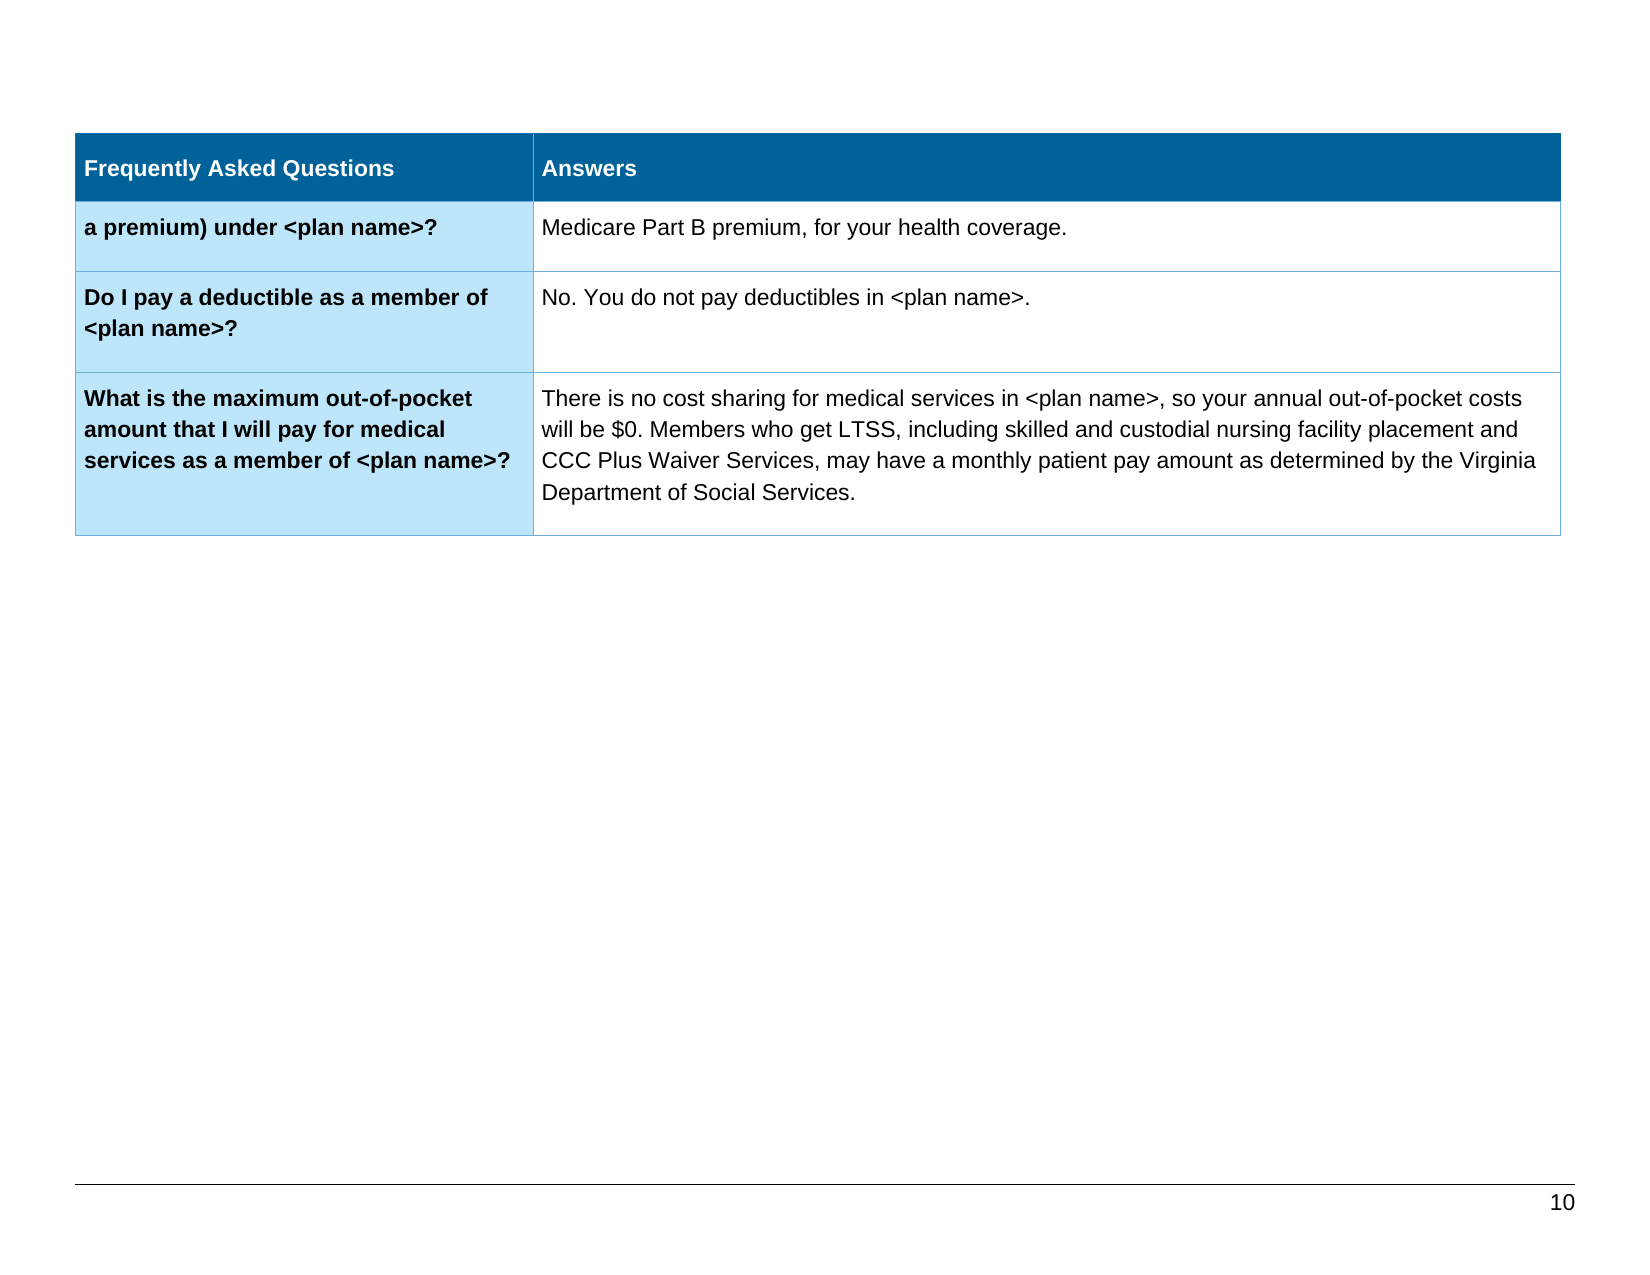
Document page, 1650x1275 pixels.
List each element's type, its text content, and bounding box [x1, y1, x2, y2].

table_cell Do I pay a deductible as a member of <plan name>? [76, 272, 533, 372]
table_cell No. Because you have Cardinal Care, you will not pay any monthly premiums, including your Medicare Part B premium, for your health coverage. [534, 202, 1560, 271]
table_cell What is the maximum out-of-pocket amount that I will pay for medical services as a member of <plan name>? [76, 373, 533, 535]
table_cell There is no cost sharing for medical services in <plan name>, so your annual out-of-pocket costs will be $0. Members who get LTSS, including skilled and custodial nursing facility placement and CCC Plus Waiver Services, may have a monthly patient pay amount as determined by the Virginia Department of Social Services. [534, 373, 1560, 535]
table_cell No. You do not pay deductibles in <plan name>. [534, 272, 1560, 372]
table_cell Do I pay a monthly amount (also called a premium) under <plan name>? [76, 202, 533, 271]
table_header Frequently Asked Questions [76, 134, 533, 201]
table_header Answers [534, 133, 1561, 201]
